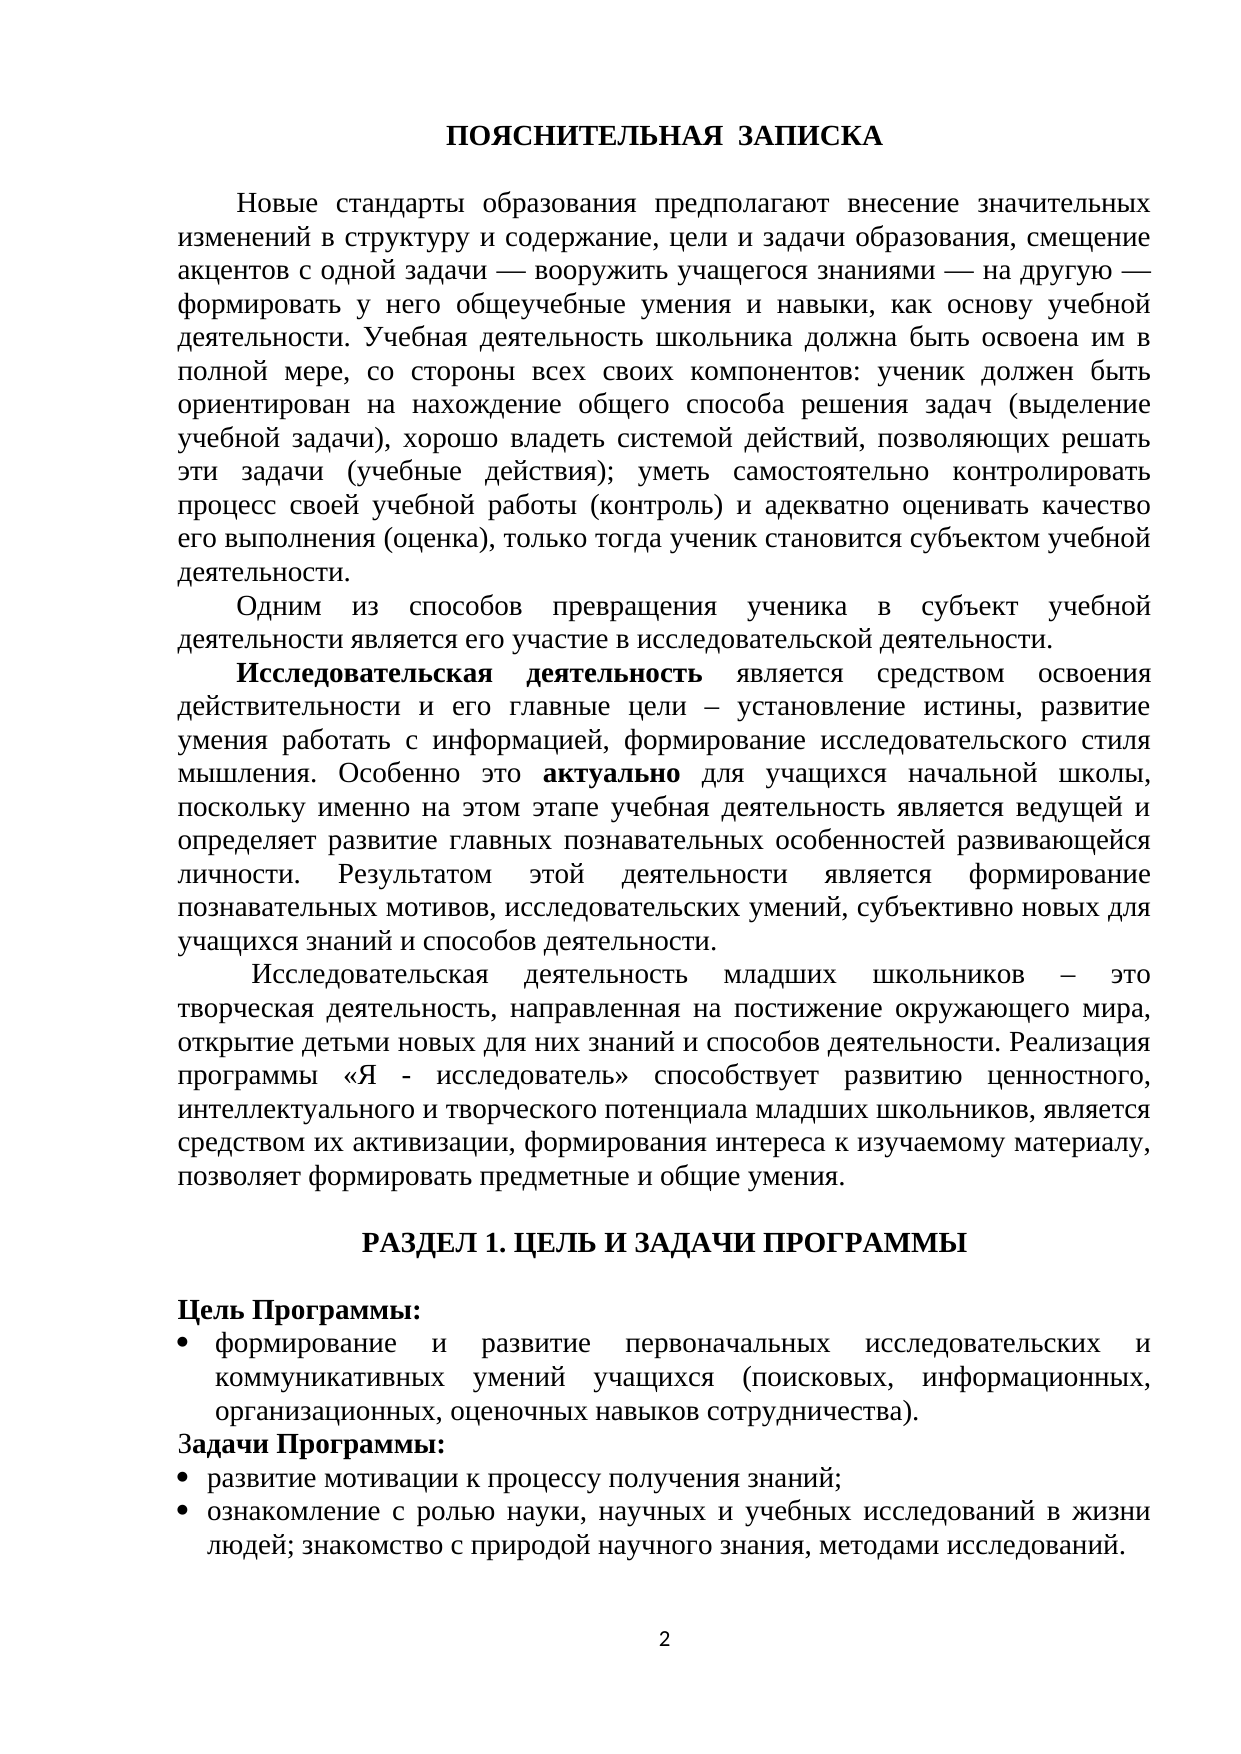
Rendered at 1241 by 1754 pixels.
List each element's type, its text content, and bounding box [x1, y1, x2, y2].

text Одним из способов превращения ученика в субъект учебной деятельности является его участие в исследовательской деятельности. [177, 588, 1152, 655]
text Новые стандарты образования предполагают внесение значительных изменений в структуру и содержание, цели и задачи образования, смещение акцентов с одной задачи — вооружить учащегося знаниями — на другую — формировать у него общеучебные умения и навыки, как основу учебной деятельности. Учебная деятельность школьника должна быть освоена им в полной мере, со стороны всех своих компонентов: ученик должен быть ориентирован на нахождение общего способа решения задач (выделение учебной задачи), хорошо владеть системой действий, позволяющих решать эти задачи (учебные действия); уметь самостоятельно контролировать процесс своей учебной работы (контроль) и адекватно оценивать качество его выполнения (оценка), только тогда ученик становится субъектом учебной деятельности. [177, 185, 1152, 588]
list развитие мотивации к процессу получения знаний; [177, 1460, 1152, 1493]
list формирование и развитие первоначальных исследовательских и коммуникативных умений учащихся (поисковых, информационных, организационных, оценочных навыков сотрудничества). [177, 1326, 1152, 1426]
text Задачи Программы: [177, 1426, 1152, 1460]
text Исследовательская деятельность младших школьников – это творческая деятельность, направленная на постижение окружающего мира, открытие детьми новых для них знаний и способов деятельности. Реализация программы «Я - исследователь» способствует развитию ценностного, интеллектуального и творческого потенциала младших школьников, является средством их активизации, формирования интереса к изучаемому материалу, позволяет формировать предметные и общие умения. [177, 957, 1152, 1191]
list ознакомление с ролью науки, научных и учебных исследований в жизни людей; знакомство с природой научного знания, методами исследований. [177, 1493, 1152, 1561]
text РАЗДЕЛ 1. ЦЕЛЬ И ЗАДАЧИ ПРОГРАММЫ [177, 1225, 1152, 1258]
text ПОЯСНИТЕЛЬНАЯ ЗАПИСКА [177, 118, 1152, 152]
text Исследовательская деятельность является средством освоения действительности и его главные цели – установление истины, развитие умения работать с информацией, формирование исследовательского стиля мышления. Особенно это актуально для учащихся начальной школы, поскольку именно на этом этапе учебная деятельность является ведущей и определяет развитие главных познавательных особенностей развивающейся личности. Результатом этой деятельности является формирование познавательных мотивов, исследовательских умений, субъективно новых для учащихся знаний и способов деятельности. [177, 655, 1152, 957]
text Цель Программы: [177, 1292, 1152, 1326]
